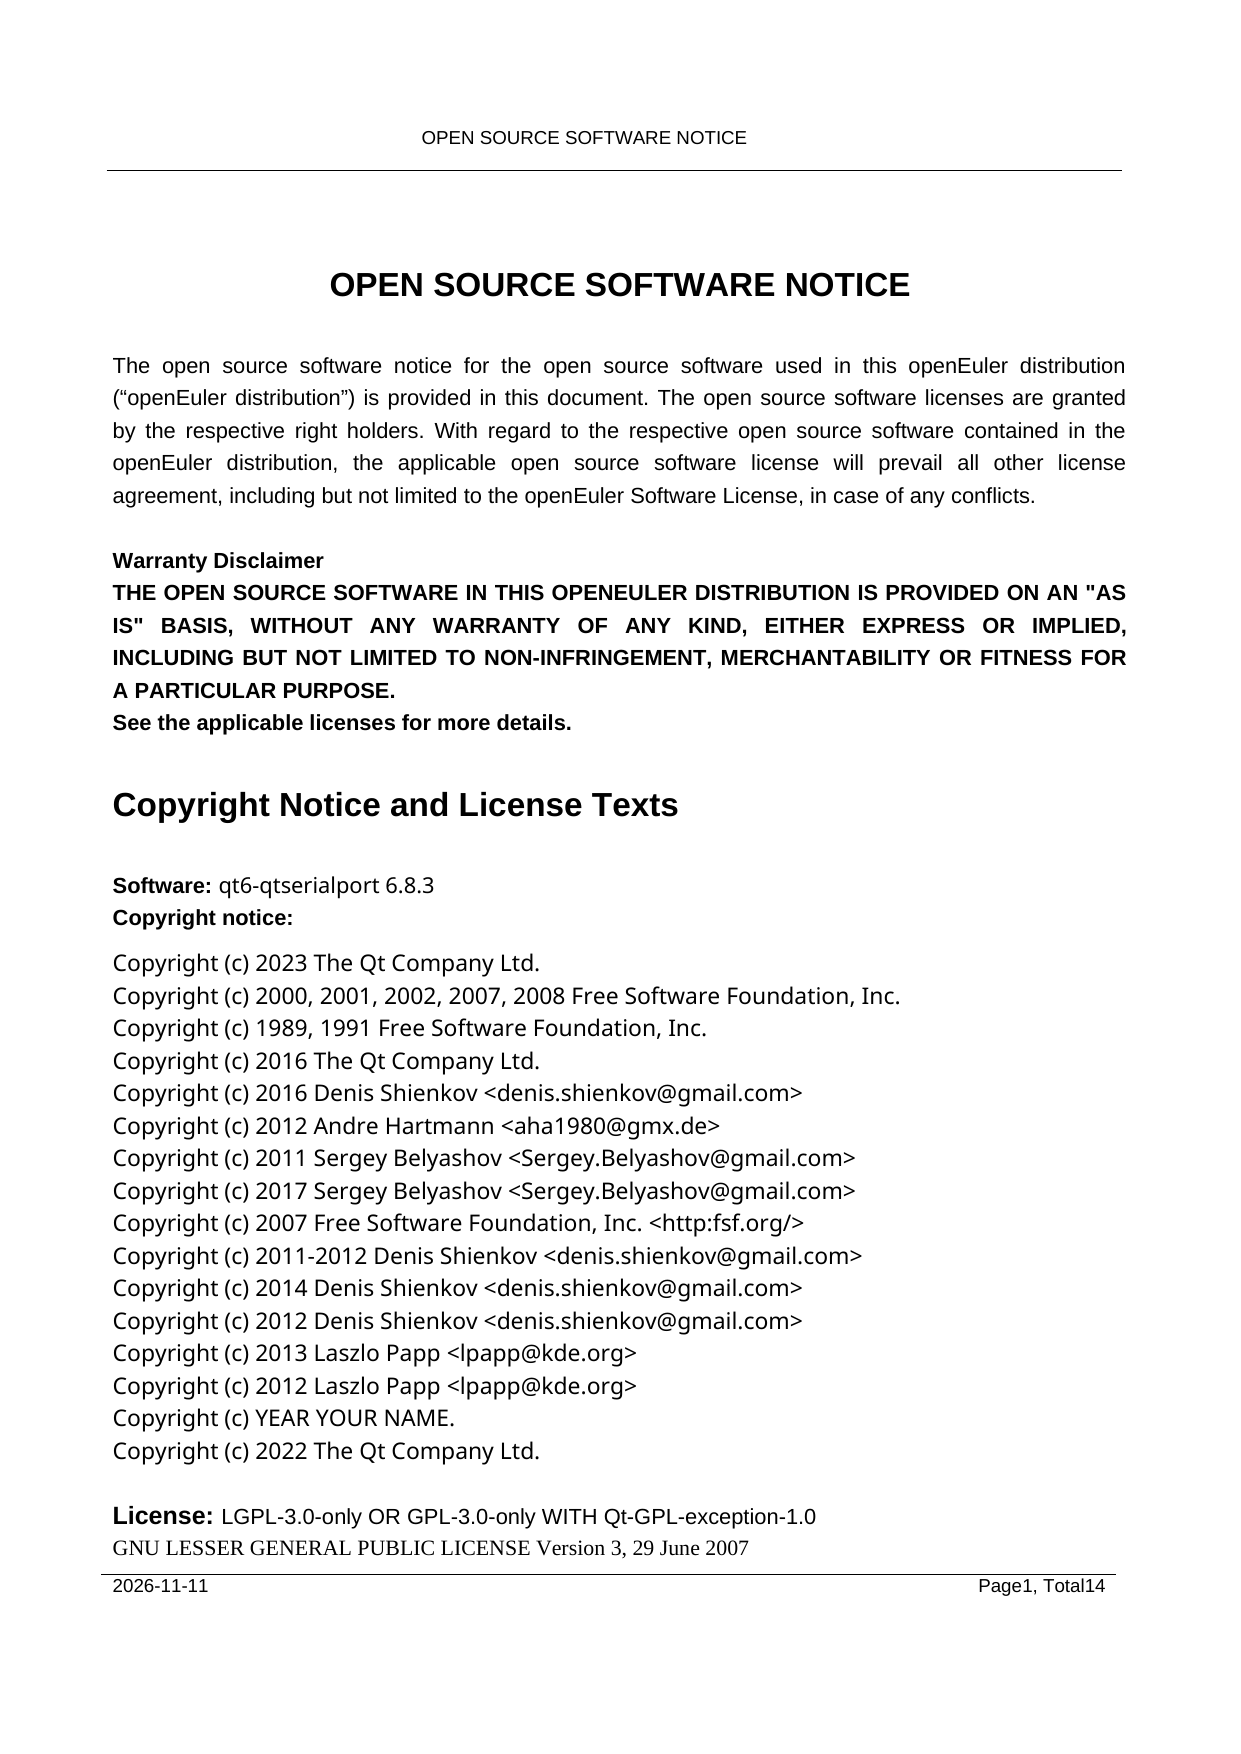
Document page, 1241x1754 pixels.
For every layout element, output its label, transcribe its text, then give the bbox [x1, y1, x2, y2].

text Copyright Notice and License Texts [112, 771, 1128, 836]
text License: LGPL-3.0-only OR GPL-3.0-only WITH Qt-GPL-exception-1.0 [112, 1499, 1128, 1532]
text The open source software notice for the open source software used in this openEuler distribution (“openEuler distribution”) is provided in this document. The open source software licenses are granted by the respective right holders. With regard to the respective open source software contained in the openEuler distribution, the applicable open source software license will prevail all other license agreement, including but not limited to the openEuler Software License, in case of any conflicts. [112, 349, 1128, 511]
text Copyright notice: [112, 901, 1128, 934]
title Software: qt6-qtserialport 6.8.3 [112, 869, 1128, 901]
text THE OPEN SOURCE SOFTWARE IN THIS OPENEULER DISTRIBUTION IS PROVIDED ON AN "AS IS" BASIS, WITHOUT ANY WARRANTY OF ANY KIND, EITHER EXPRESS OR IMPLIED, INCLUDING BUT NOT LIMITED TO NON-INFRINGEMENT, MERCHANTABILITY OR FITNESS FOR A PARTICULAR PURPOSE. See the applicable licenses for more details. [112, 576, 1128, 739]
text Copyright (c) 2023 The Qt Company Ltd. Copyright (c) 2000, 2001, 2002, 2007, 2008 Free Software Foundation, Inc. Copyright (c) 1989, 1991 Free Software Foundation, Inc. Copyright (c) 2016 The Qt Company Ltd. Copyright (c) 2016 Denis Shienkov <denis.shienkov@gmail.com> Copyright (c) 2012 Andre Hartmann <aha1980@gmx.de> Copyright (c) 2011 Sergey Belyashov <Sergey.Belyashov@gmail.com> Copyright (c) 2017 Sergey Belyashov <Sergey.Belyashov@gmail.com> Copyright (c) 2007 Free Software Foundation, Inc. <http:fsf.org/> Copyright (c) 2011-2012 Denis Shienkov <denis.shienkov@gmail.com> Copyright (c) 2014 Denis Shienkov <denis.shienkov@gmail.com> Copyright (c) 2012 Denis Shienkov <denis.shienkov@gmail.com> Copyright (c) 2013 Laszlo Papp <lpapp@kde.org> Copyright (c) 2012 Laszlo Papp <lpapp@kde.org> Copyright (c) YEAR YOUR NAME. Copyright (c) 2022 The Qt Company Ltd. [112, 947, 1128, 1499]
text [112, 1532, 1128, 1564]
text OPEN SOURCE SOFTWARE NOTICE [112, 251, 1128, 316]
text Warranty Disclaimer [112, 544, 1128, 576]
